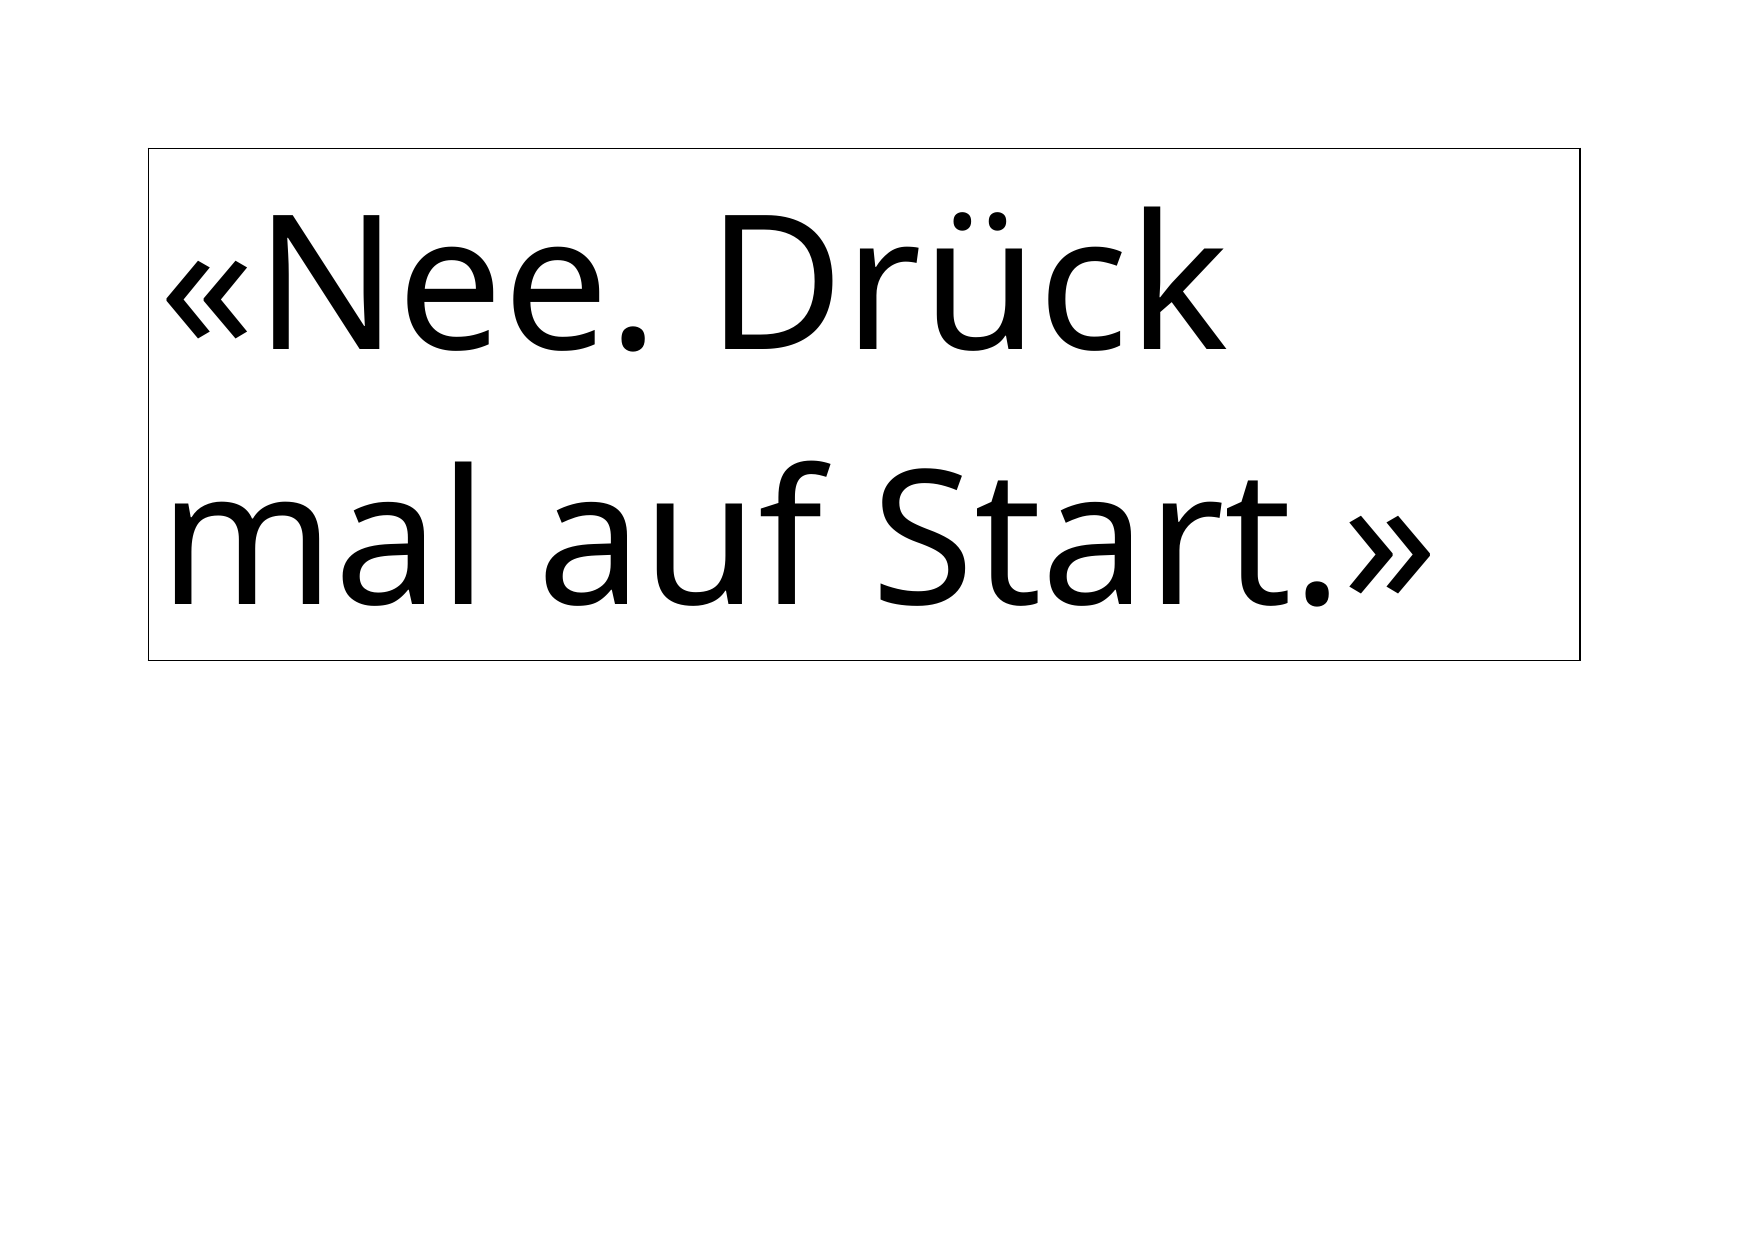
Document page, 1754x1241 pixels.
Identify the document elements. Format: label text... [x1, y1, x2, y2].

table_cell «Nee. Drück mal auf Start.» [149, 149, 1579, 659]
